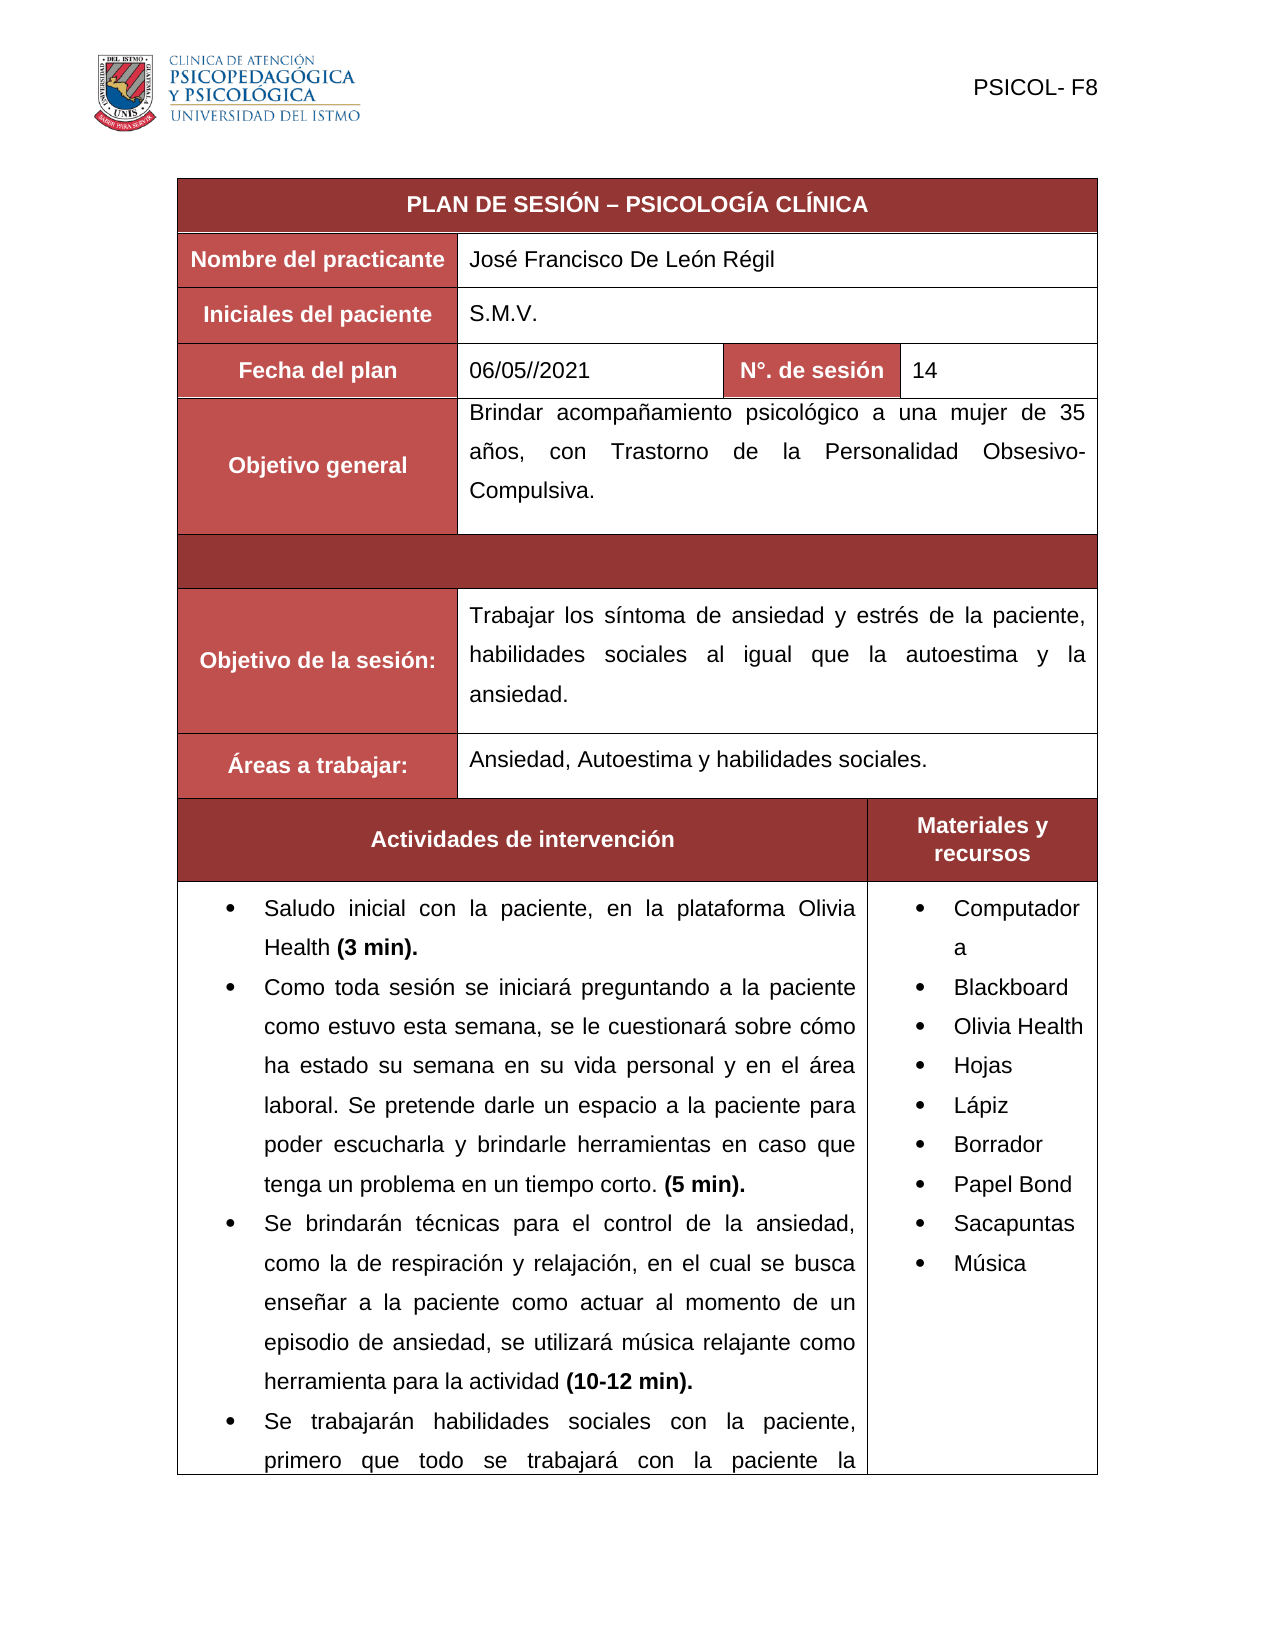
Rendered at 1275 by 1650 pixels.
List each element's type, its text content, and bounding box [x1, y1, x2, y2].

picture [42, 25, 422, 166]
table_cell Ansiedad, Autoestima y habilidades sociales. [458, 734, 1097, 798]
table_cell 14 [901, 344, 1097, 397]
table_cell [178, 535, 1097, 588]
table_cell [178, 882, 867, 1474]
table_cell Nombre del practicante [178, 234, 457, 287]
table_cell Objetivo de la sesión: [178, 589, 457, 733]
table_cell José Francisco De León Régil [458, 234, 1097, 287]
table_cell S.M.V. [458, 288, 1097, 343]
table_cell N°. de sesión [724, 344, 900, 397]
table_cell Áreas a trabajar: [178, 734, 457, 798]
table_cell Trabajar los síntoma de ansiedad y estrés de la paciente, habilidades sociales al igual que la autoestima y la ansiedad. [458, 589, 1097, 733]
table_cell Brindar acompañamiento psicológico a una mujer de 35 años, con Trastorno de la Personalidad Obsesivo-Compulsiva. [458, 399, 1097, 534]
table_cell Fecha del plan [178, 344, 457, 397]
table_cell Iniciales del paciente [178, 288, 457, 343]
table_cell Materiales y recursos [868, 799, 1097, 881]
table_cell Objetivo general [178, 399, 457, 534]
table_cell 06/05//2021 [458, 344, 723, 397]
table_cell Actividades de intervención [178, 799, 867, 881]
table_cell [868, 882, 1097, 1474]
table_header PLAN DE SESIÓN – PSICOLOGÍA CLÍNICA [178, 179, 1097, 232]
